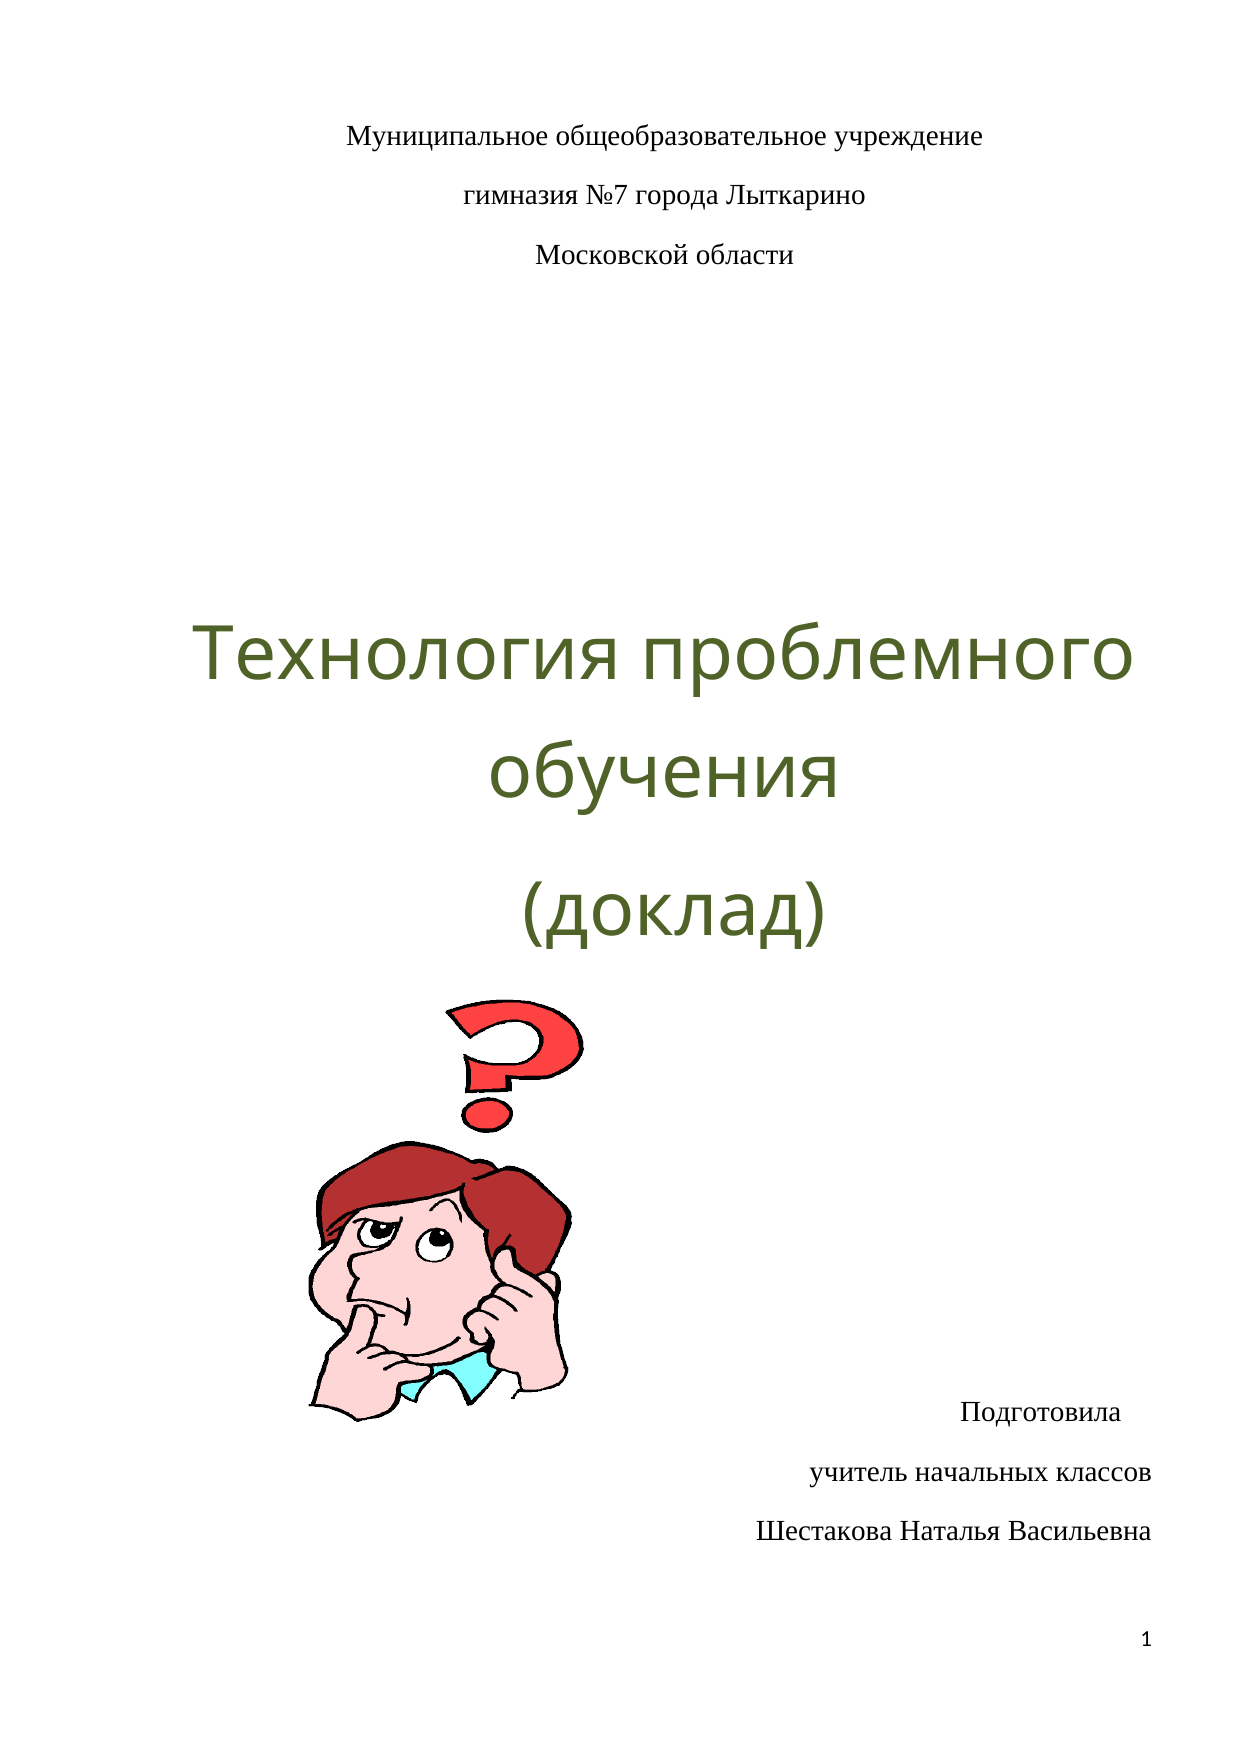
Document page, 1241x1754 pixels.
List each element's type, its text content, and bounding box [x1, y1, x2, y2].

text (доклад) [177, 855, 1152, 958]
text Московской области [177, 237, 1152, 270]
text гимназия №7 города Лыткарино [177, 177, 1152, 211]
text Технология проблемного обучения [177, 599, 1152, 819]
text Шестакова Наталья Васильевна [177, 1513, 1152, 1547]
text учитель начальных классов [177, 1454, 1152, 1487]
text Муниципальное общеобразовательное учреждение [177, 118, 1152, 152]
picture [308, 993, 588, 1422]
